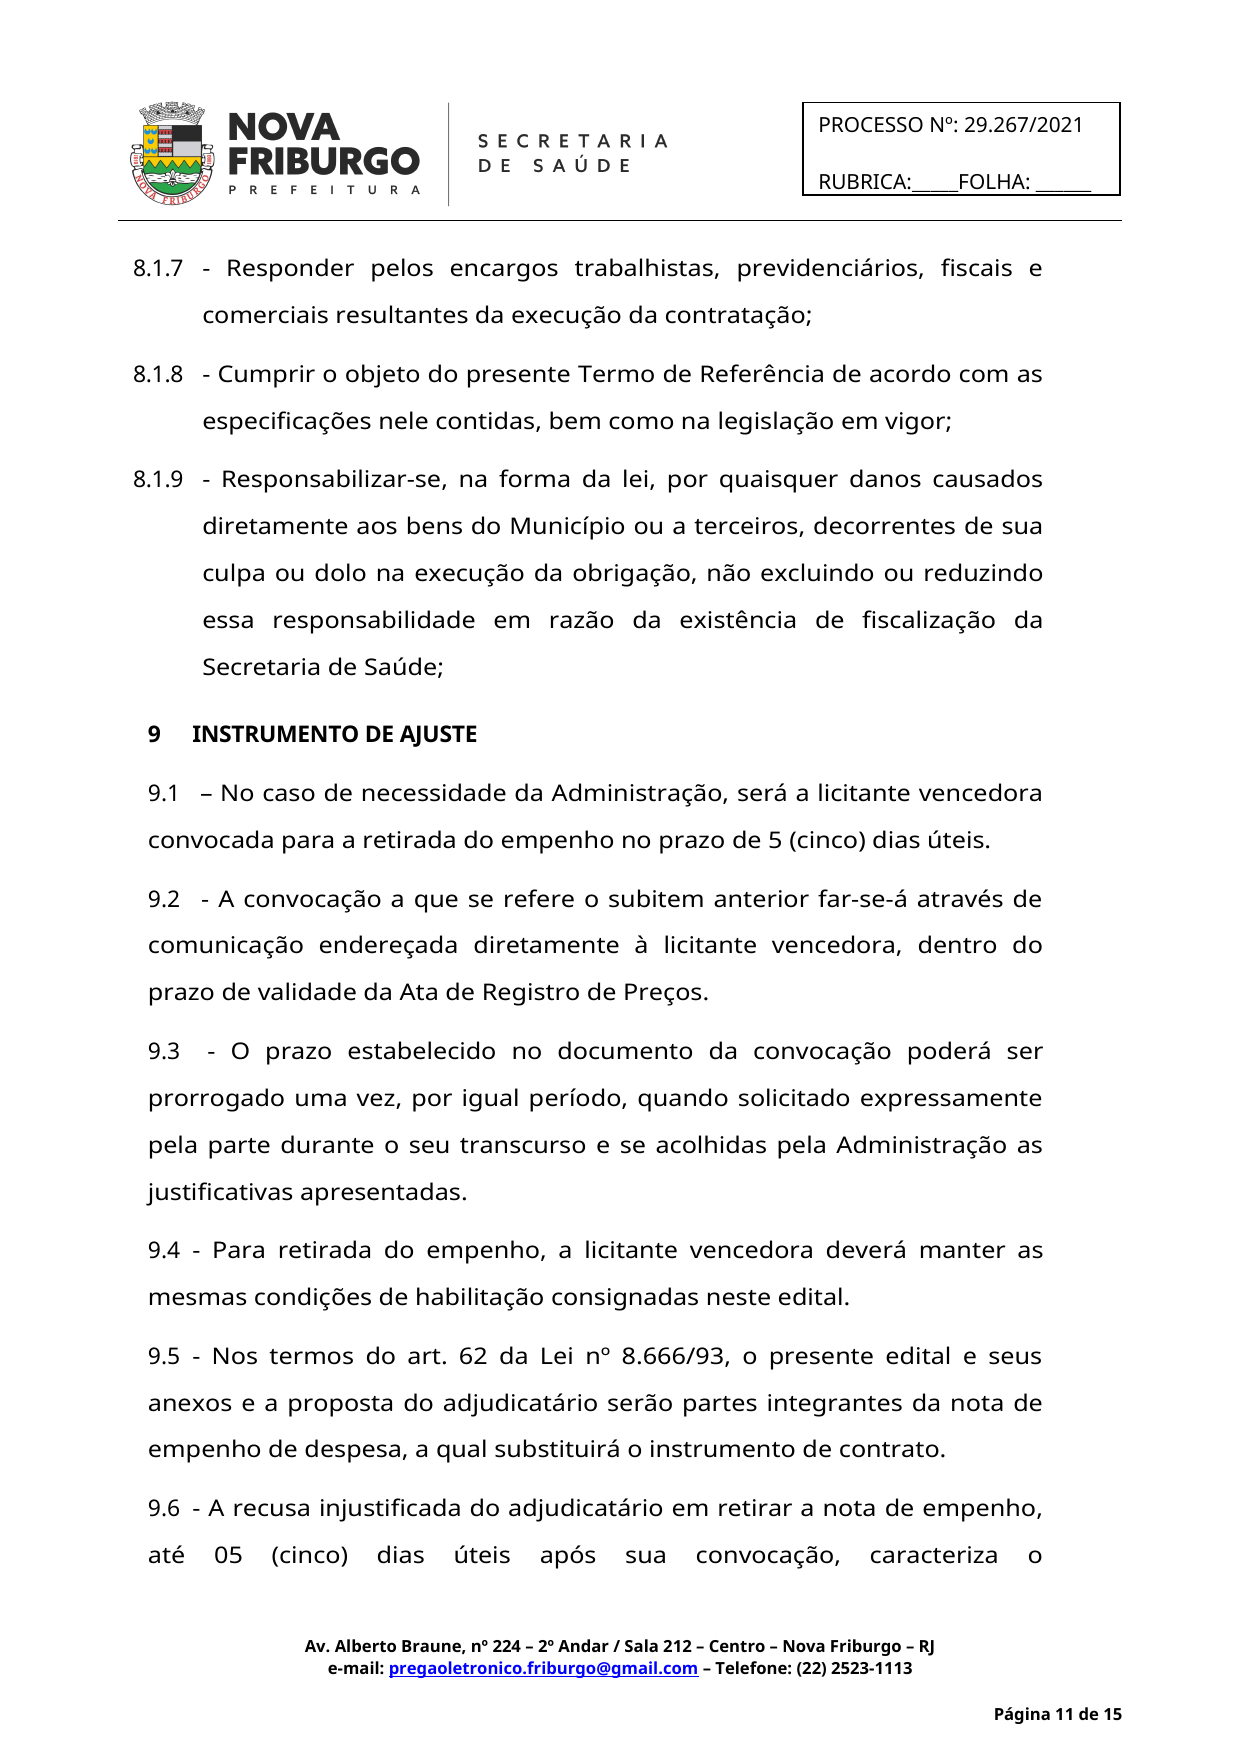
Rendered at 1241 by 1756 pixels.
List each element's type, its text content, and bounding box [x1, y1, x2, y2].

list - Cumprir o objeto do presente Termo de Referência de acordo com as especificações nele contidas, bem como na legislação em vigor; [133, 358, 1044, 436]
list - Nos termos do art. 62 da Lei nº 8.666/93, o presente edital e seus anexos e a proposta do adjudicatário serão partes integrantes da nota de empenho de despesa, a qual substituirá o instrumento de contrato. [148, 1340, 1044, 1465]
list - Responsabilizar-se, na forma da lei, por quaisquer danos causados diretamente aos bens do Município ou a terceiros, decorrentes de sua culpa ou dolo na execução da obrigação, não excluindo ou reduzindo essa responsabilidade em razão da existência de fiscalização da Secretaria de Saúde; [133, 463, 1044, 682]
list - A convocação a que se refere o subitem anterior far-se-á através de comunicação endereçada diretamente à licitante vencedora, dentro do prazo de validade da Ata de Registro de Preços. [148, 882, 1044, 1007]
list INSTRUMENTO DE AJUSTE [148, 718, 1044, 749]
list - Para retirada do empenho, a licitante vencedora deverá manter as mesmas condições de habilitação consignadas neste edital. [148, 1234, 1044, 1312]
list - O prazo estabelecido no documento da convocação poderá ser prorrogado uma vez, por igual período, quando solicitado expressamente pela parte durante o seu transcurso e se acolhidas pela Administração as justificativas apresentadas. [148, 1035, 1044, 1207]
list - Responder pelos encargos trabalhistas, previdenciários, fiscais e comerciais resultantes da execução da contratação; [133, 252, 1044, 330]
picture [118, 92, 683, 218]
list – No caso de necessidade da Administração, será a licitante vencedora convocada para a retirada do empenho no prazo de 5 (cinco) dias úteis. [148, 777, 1044, 855]
